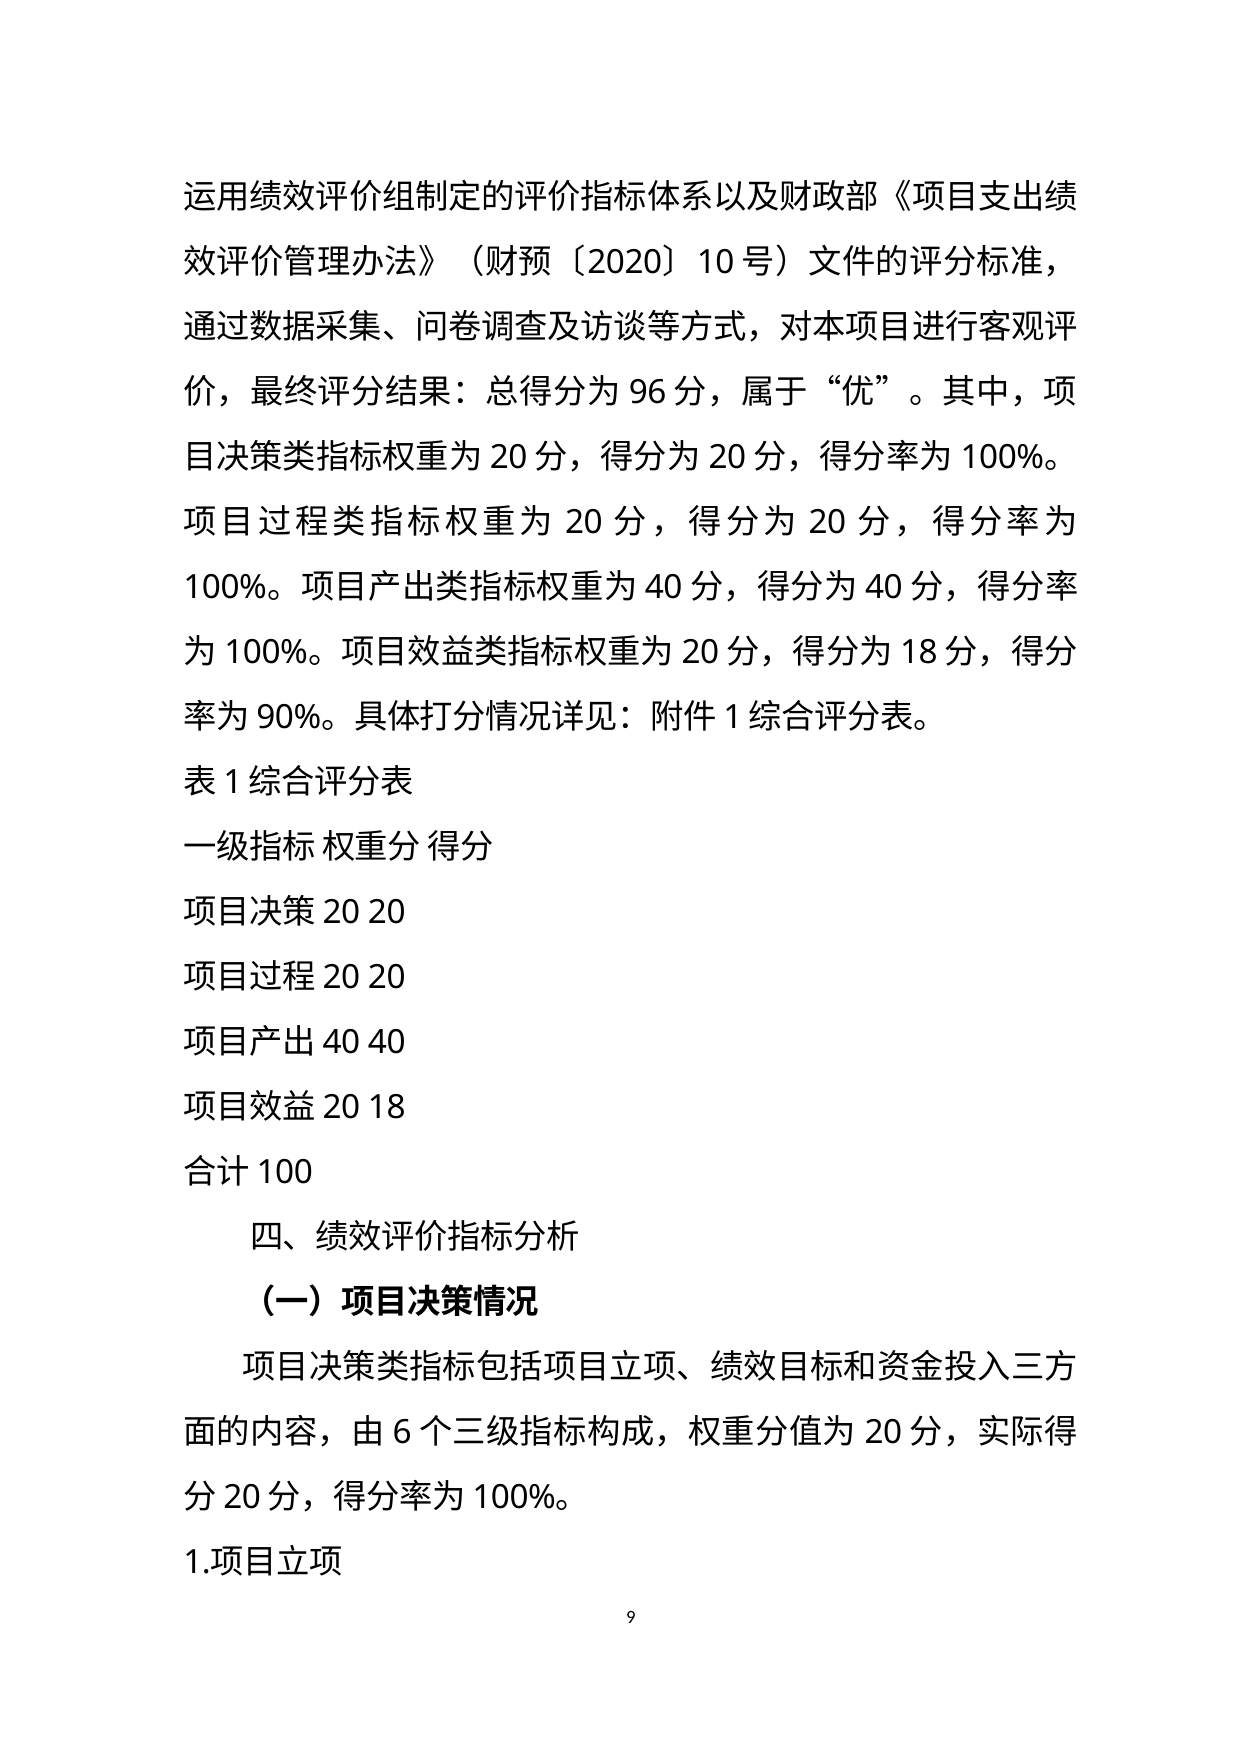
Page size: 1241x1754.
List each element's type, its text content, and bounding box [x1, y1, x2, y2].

text 四、绩效评价指标分析 [183, 1202, 1078, 1267]
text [183, 1332, 1078, 1592]
text （一）项目决策情况 [183, 1267, 1078, 1332]
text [183, 162, 1078, 1202]
